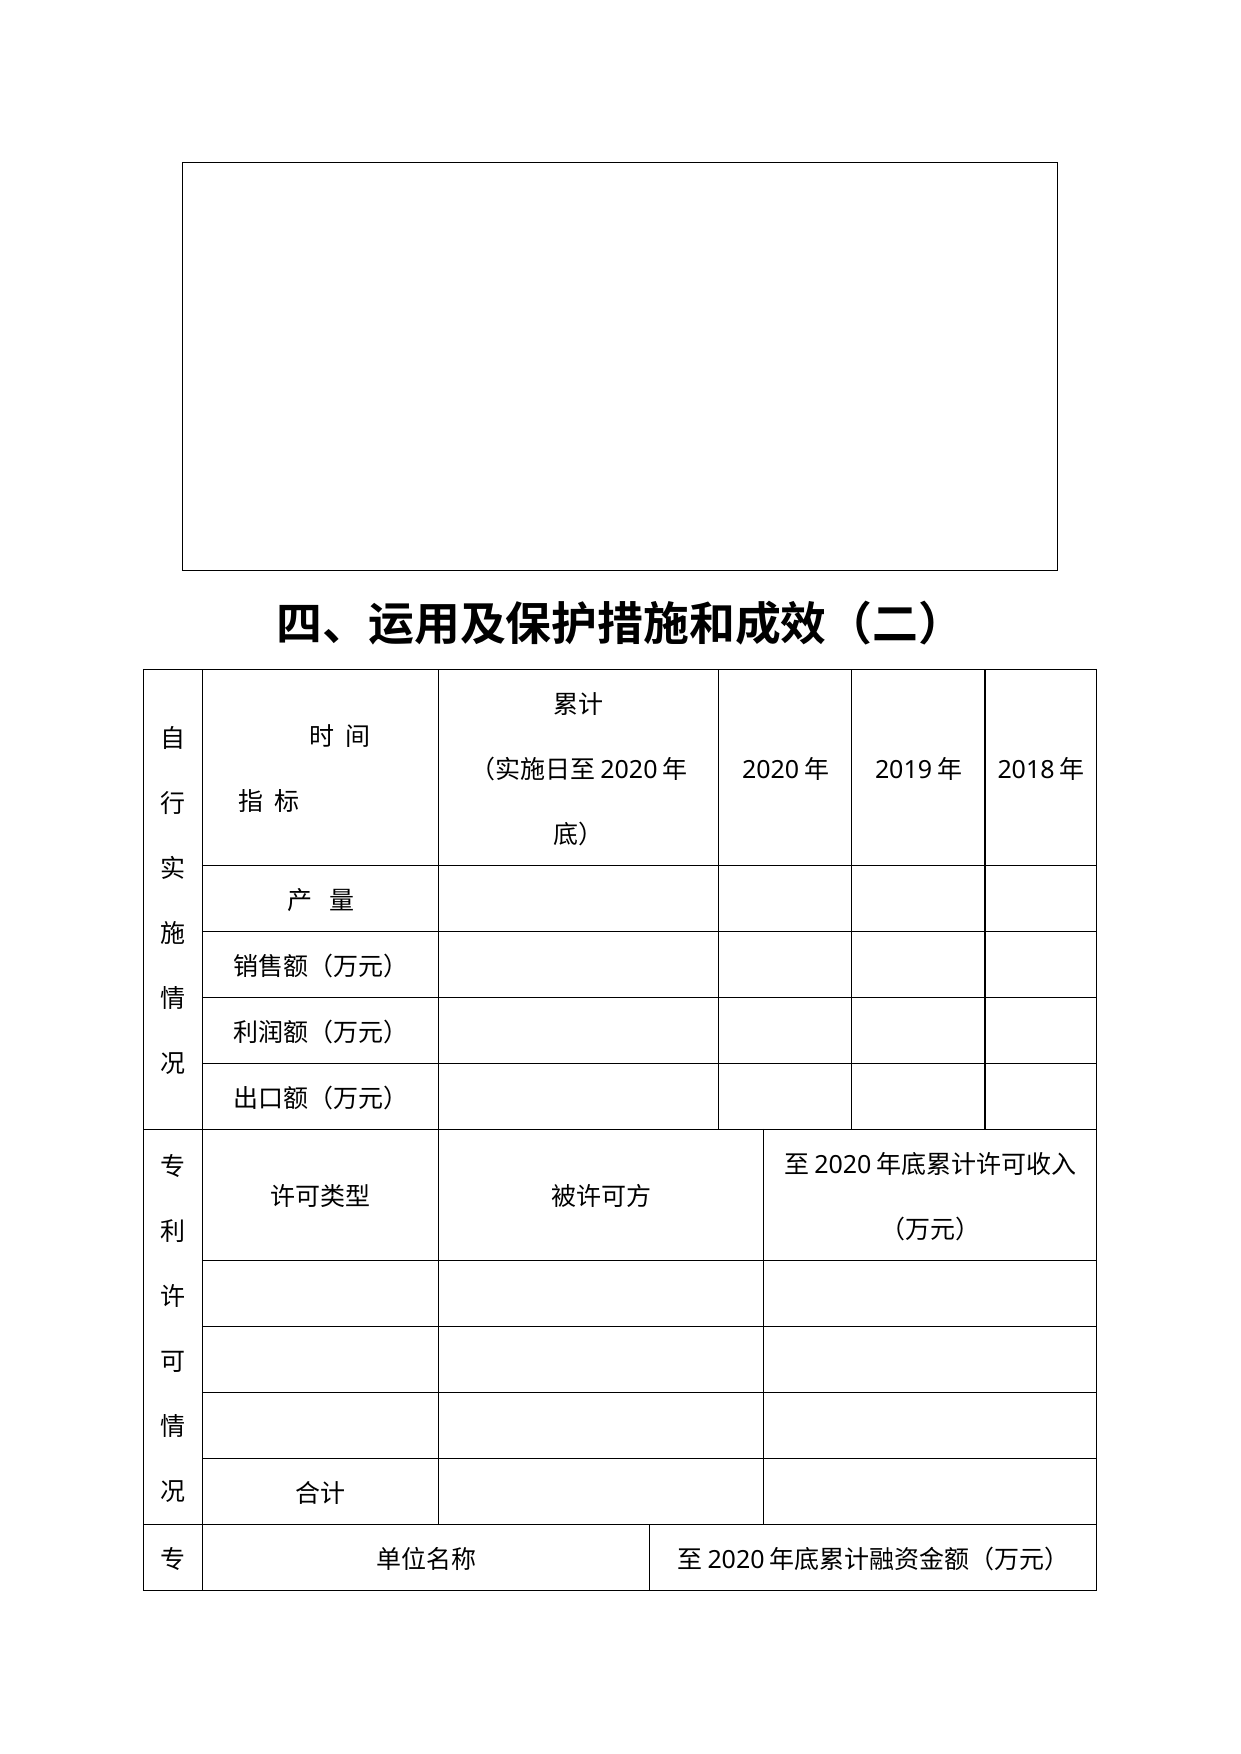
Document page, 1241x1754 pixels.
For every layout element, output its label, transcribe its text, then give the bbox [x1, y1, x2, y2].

table_cell 被许可方 [439, 1130, 763, 1260]
table_cell 合计 [203, 1459, 438, 1524]
table_header 2020年 [719, 670, 851, 865]
table_cell [439, 866, 718, 931]
table_cell [986, 866, 1096, 931]
table_cell [764, 1459, 1096, 1524]
table_cell 单位名称 [203, 1525, 649, 1590]
table_cell 许可类型 [203, 1130, 438, 1260]
table_cell 专利融资情况 [144, 1525, 202, 1590]
table_cell [719, 932, 851, 997]
table_cell 出口额（万元） [203, 1064, 438, 1129]
table_header 2018年 [986, 670, 1096, 865]
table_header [183, 163, 1057, 570]
table_cell [439, 998, 718, 1063]
table_header 累计 （实施日至2020年底） [439, 670, 718, 865]
table_cell [203, 1327, 438, 1392]
table_cell 专利许可情况 [144, 1130, 202, 1524]
text 四、运用及保护措施和成效（二） [187, 571, 1053, 669]
table_cell [986, 932, 1096, 997]
table_cell [203, 1261, 438, 1326]
table_cell [764, 1327, 1096, 1392]
table_header 时 间 指 标 [203, 670, 438, 865]
table_cell [719, 1064, 851, 1129]
table_cell [986, 1064, 1096, 1129]
table_cell 至2020年底累计许可收入（万元） [764, 1130, 1096, 1260]
table_cell [439, 1327, 763, 1392]
table_cell [852, 1064, 984, 1129]
table_cell [719, 998, 851, 1063]
table_cell [764, 1261, 1096, 1326]
table_cell [203, 1393, 438, 1458]
table_cell 产 量 [203, 866, 438, 931]
table_cell [764, 1393, 1096, 1458]
table_cell 至2020年底累计融资金额（万元） [650, 1525, 1096, 1590]
table_cell [719, 866, 851, 931]
table_cell [439, 932, 718, 997]
table_cell [439, 1393, 763, 1458]
table_header 2019年 [852, 670, 984, 865]
table_cell [852, 932, 984, 997]
table_cell [439, 1064, 718, 1129]
table_cell [439, 1261, 763, 1326]
table_cell [852, 998, 984, 1063]
table_cell [986, 998, 1096, 1063]
table_cell 销售额（万元） [203, 932, 438, 997]
table_cell [439, 1459, 763, 1524]
table_cell 利润额（万元） [203, 998, 438, 1063]
table_cell [852, 866, 984, 931]
table_header 自行实施情况 [144, 670, 202, 1129]
